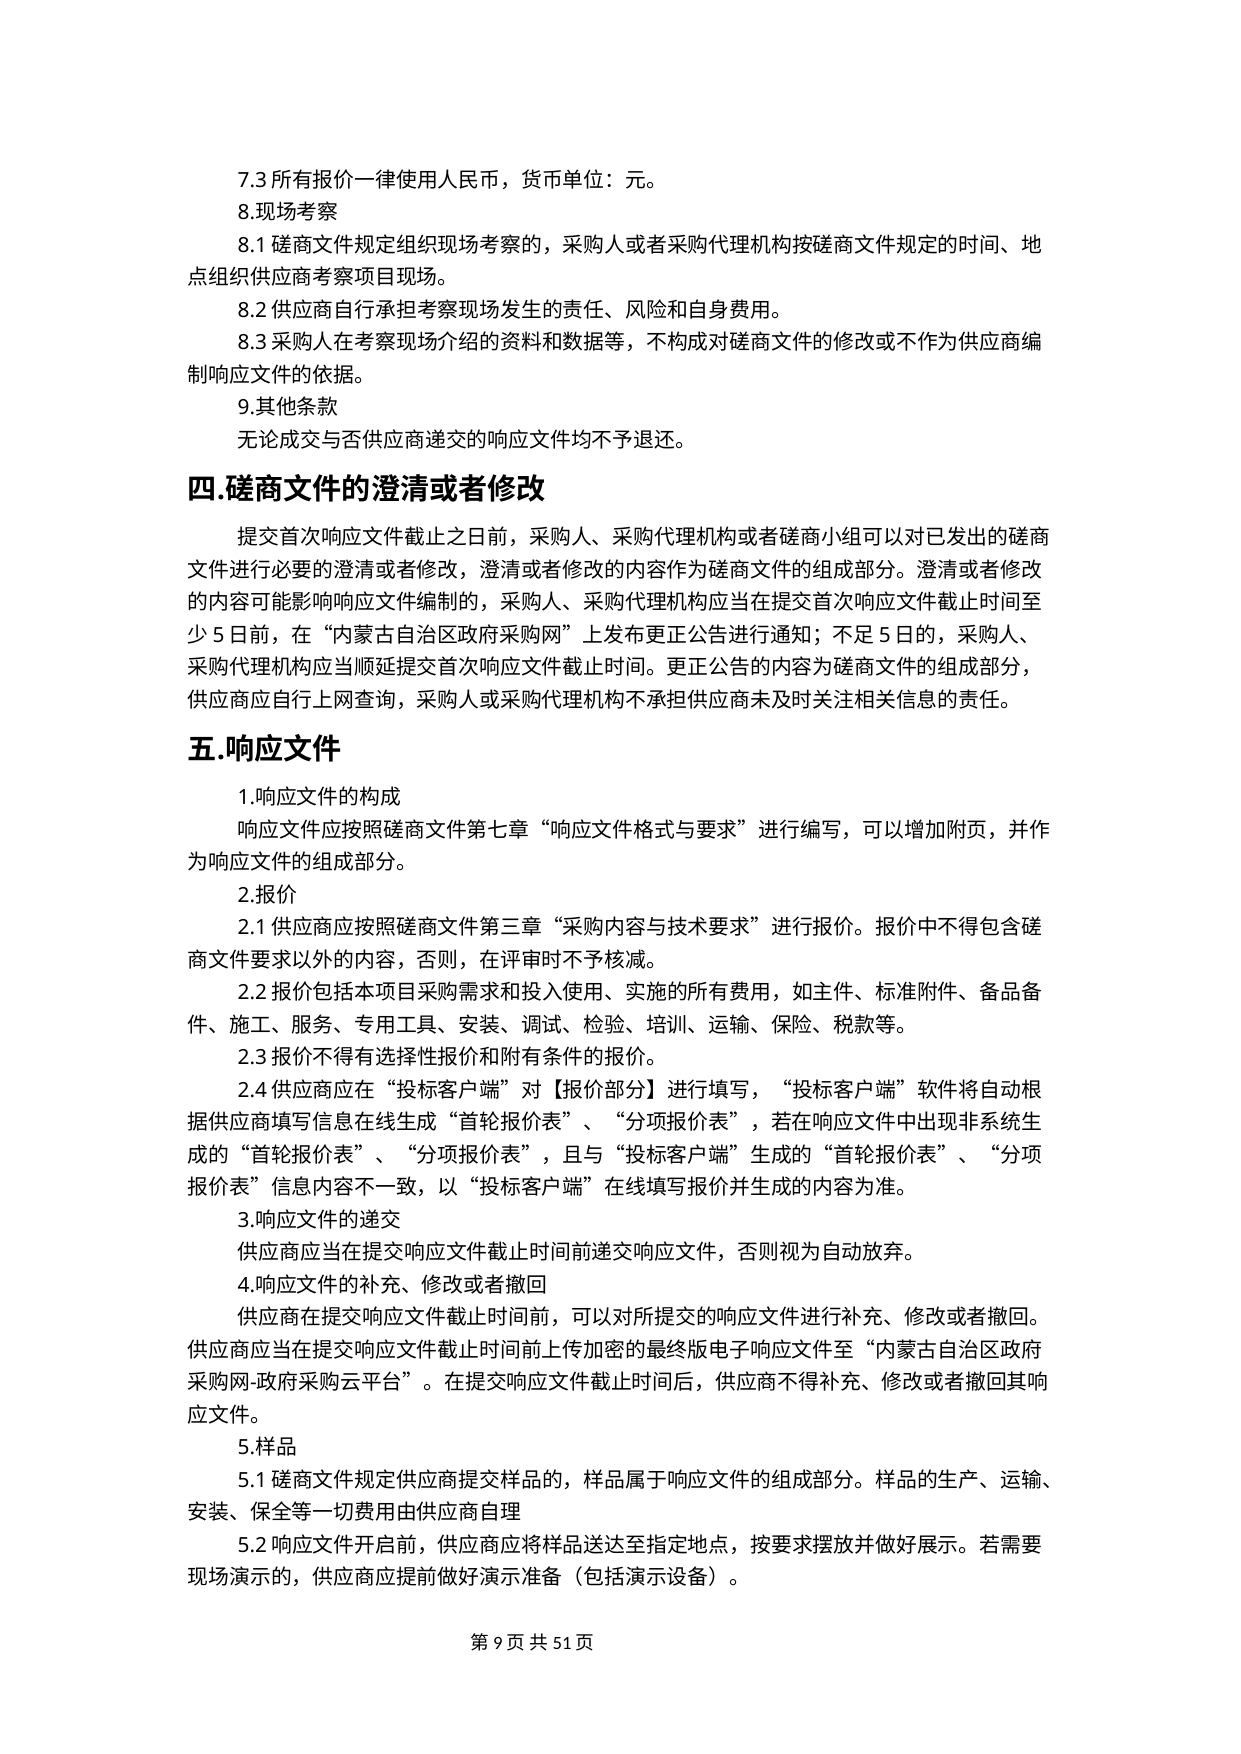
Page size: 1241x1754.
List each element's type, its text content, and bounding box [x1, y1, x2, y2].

text 9.其他条款 [187, 389, 1053, 422]
text 5.样品 [187, 1429, 1053, 1462]
text 5.1磋商文件规定供应商提交样品的，样品属于响应文件的组成部分。样品的生产、运输、安装、保全等一切费用由供应商自理 [187, 1462, 1053, 1527]
text 8.现场考察 [187, 194, 1053, 227]
text 无论成交与否供应商递交的响应文件均不予退还。 [187, 422, 1053, 454]
text 8.2供应商自行承担考察现场发生的责任、风险和自身费用。 [187, 292, 1053, 324]
text 5.2响应文件开启前，供应商应将样品送达至指定地点，按要求摆放并做好展示。若需要现场演示的，供应商应提前做好演示准备（包括演示设备）。 [187, 1527, 1053, 1592]
text 8.3采购人在考察现场介绍的资料和数据等，不构成对磋商文件的修改或不作为供应商编制响应文件的依据。 [187, 324, 1053, 389]
text 7.3所有报价一律使用人民币，货币单位：元。 [187, 162, 1053, 194]
text 8.1磋商文件规定组织现场考察的，采购人或者采购代理机构按磋商文件规定的时间、地点组织供应商考察项目现场。 [187, 227, 1053, 292]
text 3.响应文件的递交 [187, 1202, 1053, 1234]
text 四.磋商文件的澄清或者修改 [187, 454, 1053, 519]
text 提交首次响应文件截止之日前，采购人、采购代理机构或者磋商小组可以对已发出的磋商文件进行必要的澄清或者修改，澄清或者修改的内容作为磋商文件的组成部分。澄清或者修改的内容可能影响响应文件编制的，采购人、采购代理机构应当在提交首次响应文件截止时间至少5日前，在“内蒙古自治区政府采购网”上发布更正公告进行通知；不足5日的，采购人、采购代理机构应当顺延提交首次响应文件截止时间。更正公告的内容为磋商文件的组成部分，供应商应自行上网查询，采购人或采购代理机构不承担供应商未及时关注相关信息的责任。 [187, 519, 1053, 714]
text 供应商应当在提交响应文件截止时间前递交响应文件，否则视为自动放弃。 [187, 1234, 1053, 1267]
text 2.3报价不得有选择性报价和附有条件的报价。 [187, 1039, 1053, 1072]
text 2.报价 [187, 877, 1053, 909]
text 响应文件应按照磋商文件第七章“响应文件格式与要求”进行编写，可以增加附页，并作为响应文件的组成部分。 [187, 812, 1053, 877]
text 五.响应文件 [187, 714, 1053, 779]
text 2.4供应商应在“投标客户端”对【报价部分】进行填写，“投标客户端”软件将自动根据供应商填写信息在线生成“首轮报价表”、“分项报价表”，若在响应文件中出现非系统生成的“首轮报价表”、“分项报价表”，且与“投标客户端”生成的“首轮报价表”、“分项报价表”信息内容不一致，以“投标客户端”在线填写报价并生成的内容为准。 [187, 1072, 1053, 1202]
text 1.响应文件的构成 [187, 779, 1053, 812]
text 2.1供应商应按照磋商文件第三章“采购内容与技术要求”进行报价。报价中不得包含磋商文件要求以外的内容，否则，在评审时不予核减。 [187, 909, 1053, 974]
text 供应商在提交响应文件截止时间前，可以对所提交的响应文件进行补充、修改或者撤回。供应商应当在提交响应文件截止时间前上传加密的最终版电子响应文件至“内蒙古自治区政府采购网-政府采购云平台”。在提交响应文件截止时间后，供应商不得补充、修改或者撤回其响应文件。 [187, 1299, 1053, 1429]
text 4.响应文件的补充、修改或者撤回 [187, 1267, 1053, 1299]
text 2.2报价包括本项目采购需求和投入使用、实施的所有费用，如主件、标准附件、备品备件、施工、服务、专用工具、安装、调试、检验、培训、运输、保险、税款等。 [187, 974, 1053, 1039]
